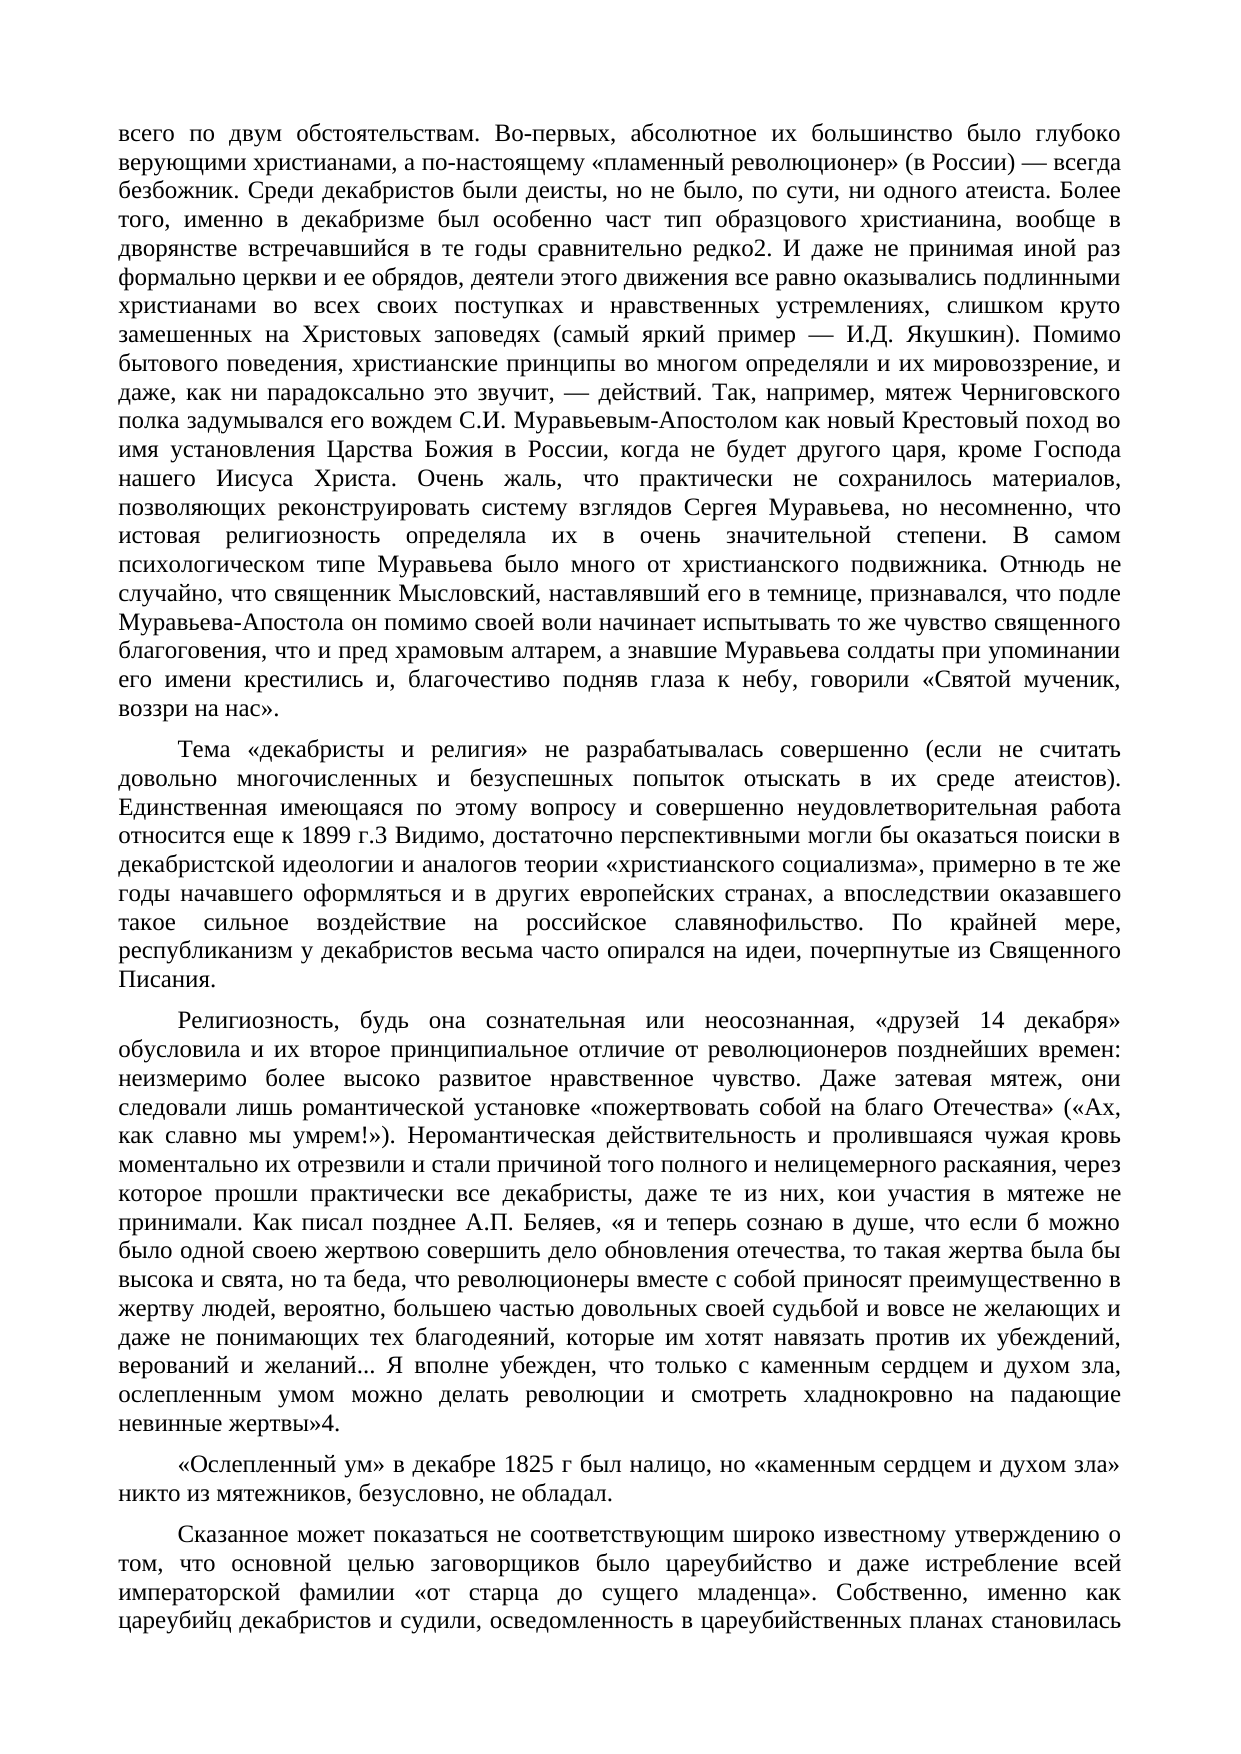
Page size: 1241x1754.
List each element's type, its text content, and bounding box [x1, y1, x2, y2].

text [118, 118, 1122, 722]
text Религиозность, будь она сознательная или неосознанная, «друзей 14 декабря» обусловила и их второе принципиальное отличие от революционеров позднейших времен: неизмеримо более высоко развитое нравственное чувство. Даже затевая мятеж, они следовали лишь романтической установке «пожертвовать собой на благо Отечества» («Ах, как славно мы умрем!»). Неромантическая действительность и пролившаяся чужая кровь моментально их отрезвили и стали причиной того полного и нелицемерного раскаяния, через которое прошли практически все декабристы, даже те из них, кои участия в мятеже не принимали. Как писал позднее А.П. Беляев, «я и теперь сознаю в душе, что если б можно было одной своею жертвою совершить дело обновления отечества, то такая жертва была бы высока и свята, но та беда, что революционеры вместе с собой приносят преимущественно в жертву людей, вероятно, большею частью довольных своей судьбой и вовсе не желающих и даже не понимающих тех благодеяний, которые им хотят навязать против их убеждений, верований и желаний... Я вполне убежден, что только с каменным сердцем и духом зла, ослепленным умом можно делать революции и смотреть хладнокровно на падающие невинные жертвы»4. [118, 1006, 1122, 1437]
text «Ослепленный ум» в декабре 1825 г был налицо, но «каменным сердцем и духом зла» никто из мятежников, безусловно, не обладал. [118, 1449, 1122, 1507]
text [118, 1519, 1122, 1634]
text Тема «декабристы и религия» не разрабатывалась совершенно (если не считать довольно многочисленных и безуспешных попыток отыскать в их среде атеистов). Единственная имеющаяся по этому вопросу и совершенно неудовлетворительная работа относится еще к 1899 г.3 Видимо, достаточно перспективными могли бы оказаться поиски в декабристской идеологии и аналогов теории «христианского социализма», примерно в те же годы начавшего оформляться и в других европейских странах, а впоследствии оказавшего такое сильное воздействие на российское славянофильство. По крайней мере, республиканизм у декабристов весьма часто опирался на идеи, почерпнутые из Священного Писания. [118, 734, 1122, 993]
